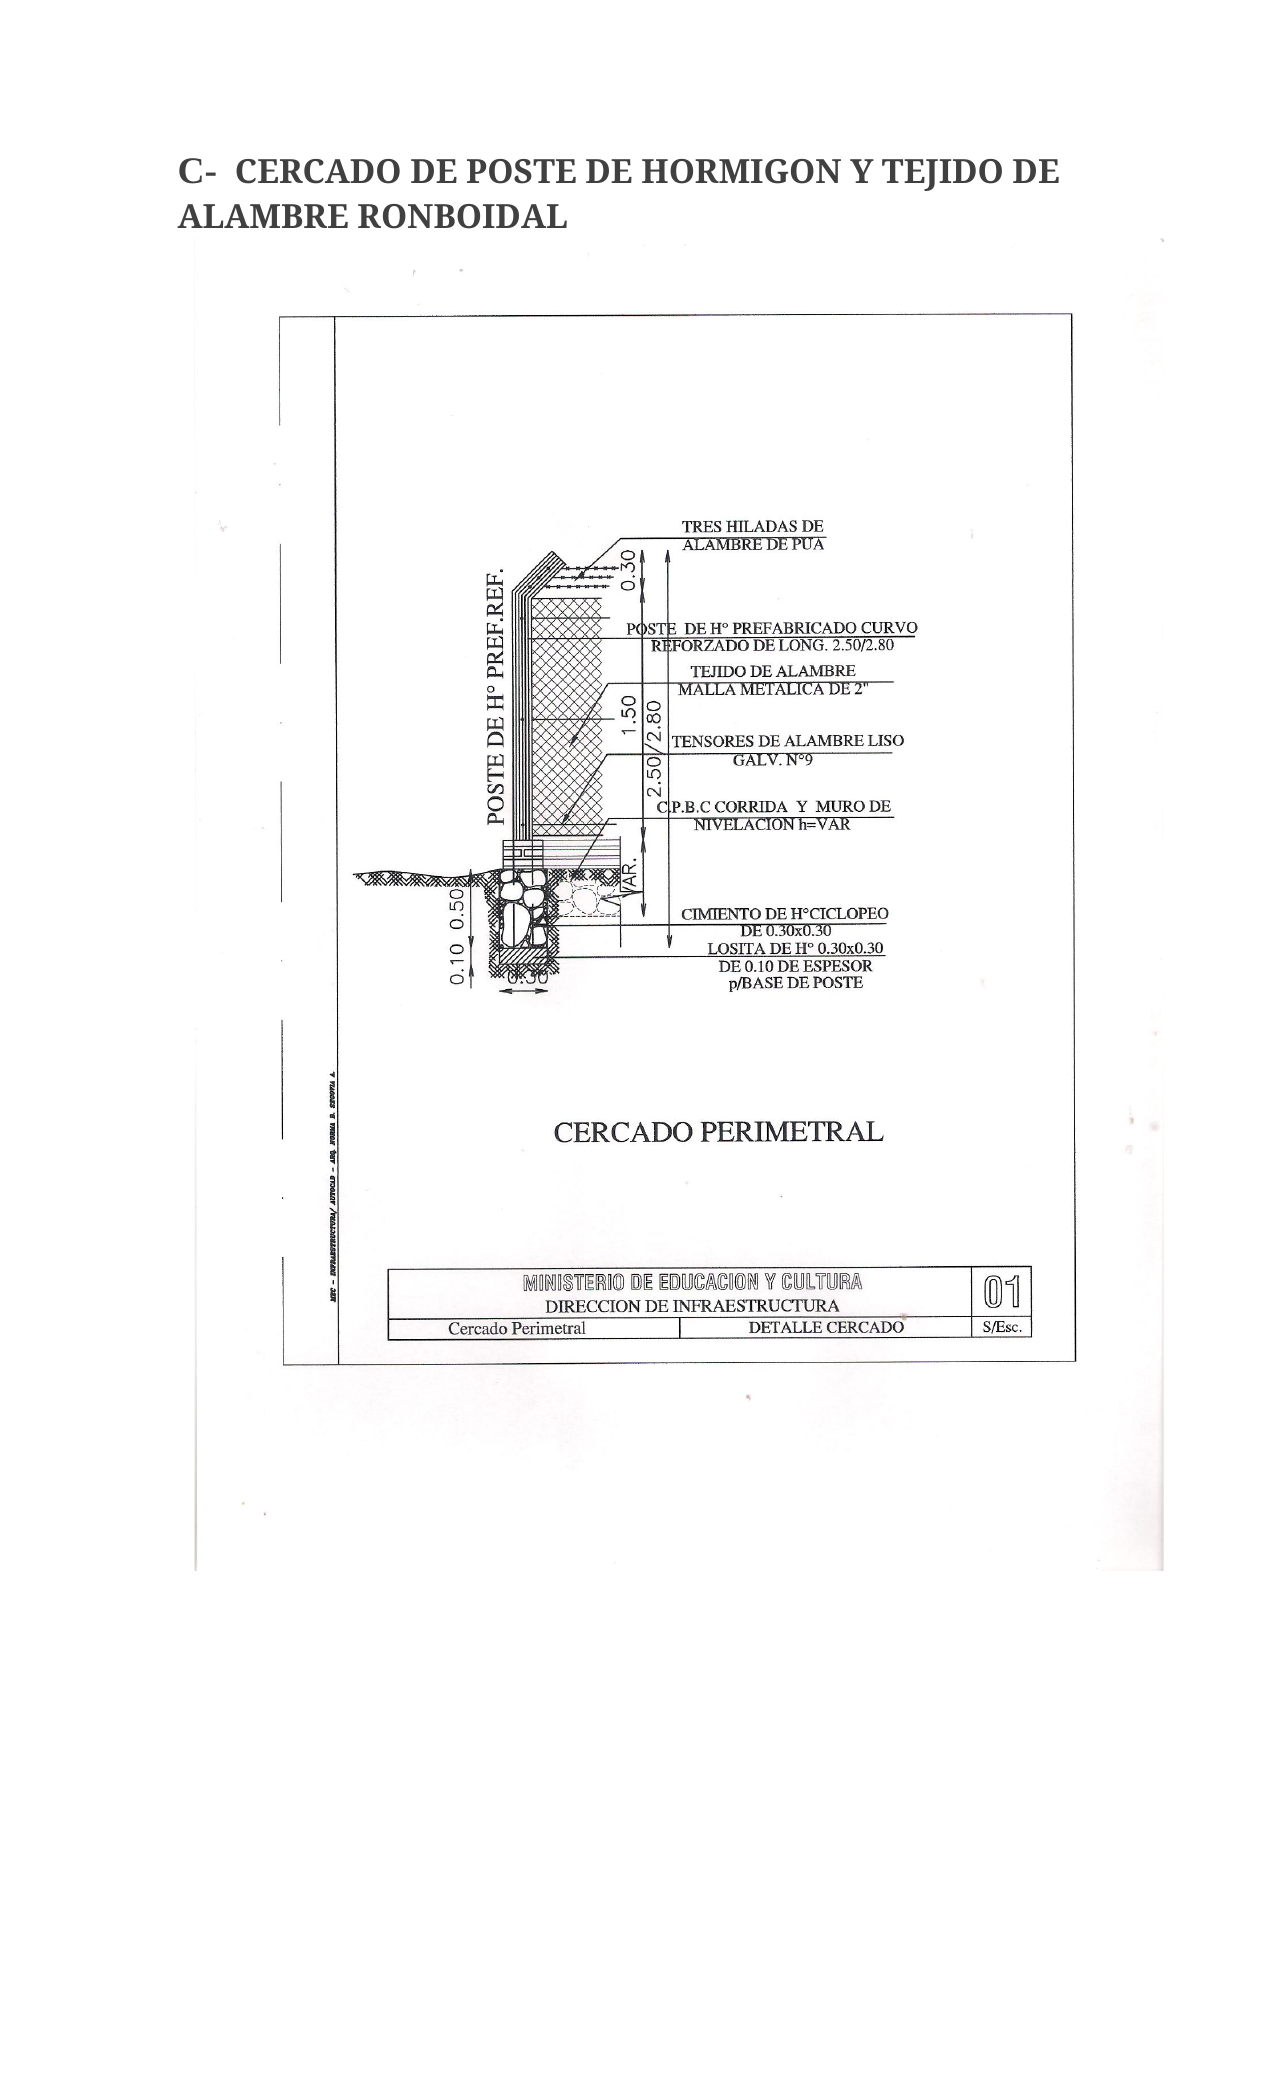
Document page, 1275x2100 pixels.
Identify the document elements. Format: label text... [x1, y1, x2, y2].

text C- CERCADO DE POSTE DE HORMIGON Y TEJIDO DE ALAMBRE RONBOIDAL [177, 148, 1181, 238]
picture [194, 238, 1164, 1571]
